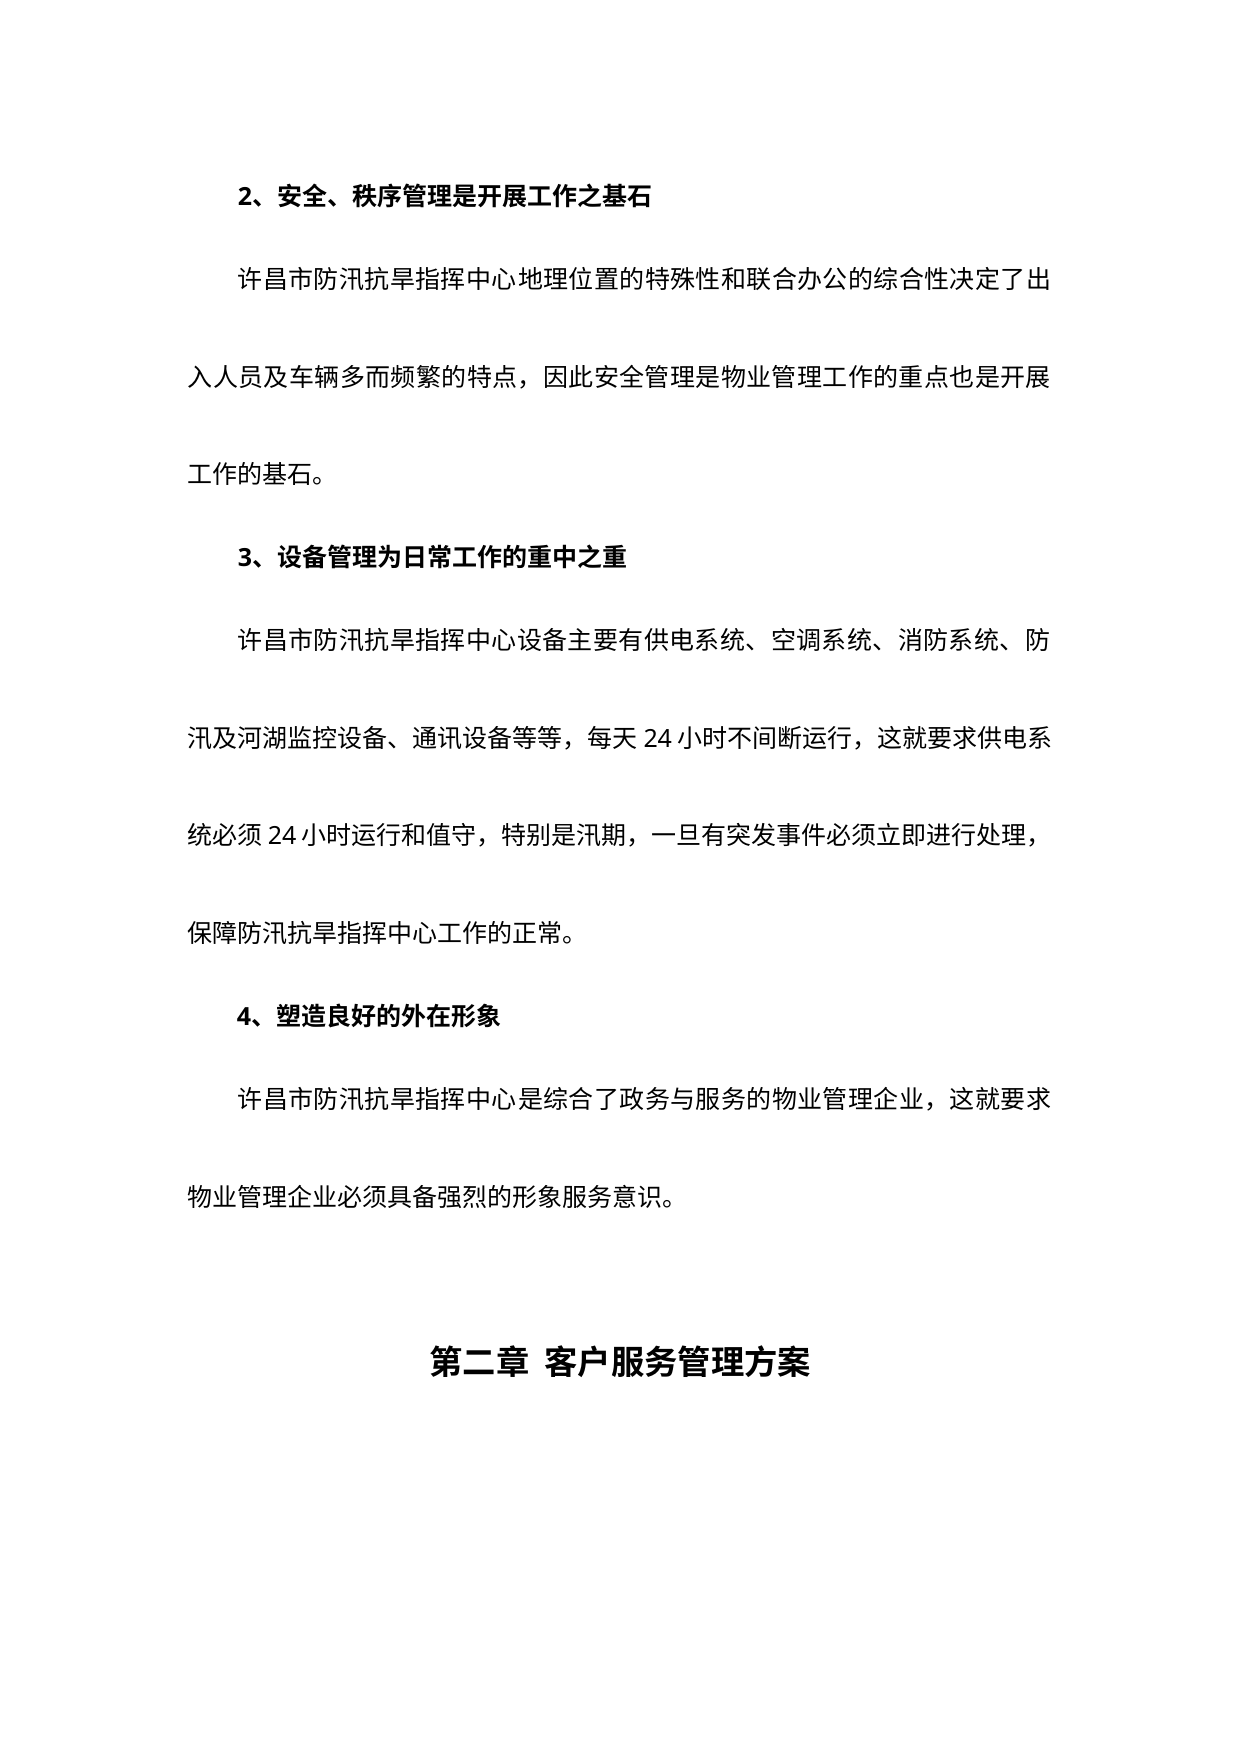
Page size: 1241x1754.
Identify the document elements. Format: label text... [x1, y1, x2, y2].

text 3、设备管理为日常工作的重中之重 [187, 523, 1053, 588]
text 许昌市防汛抗旱指挥中心是综合了政务与服务的物业管理企业，这就要求物业管理企业必须具备强烈的形象服务意识。 [187, 1065, 1053, 1228]
text 2、安全、秩序管理是开展工作之基石 [187, 162, 1053, 227]
text 4、塑造良好的外在形象 [187, 982, 1053, 1047]
text 许昌市防汛抗旱指挥中心地理位置的特殊性和联合办公的综合性决定了出入人员及车辆多而频繁的特点，因此安全管理是物业管理工作的重点也是开展工作的基石。 [187, 245, 1053, 505]
text 许昌市防汛抗旱指挥中心设备主要有供电系统、空调系统、消防系统、防汛及河湖监控设备、通讯设备等等，每天24小时不间断运行，这就要求供电系统必须24小时运行和值守，特别是汛期，一旦有突发事件必须立即进行处理，保障防汛抗旱指挥中心工作的正常。 [187, 606, 1053, 964]
text 第二章 客户服务管理方案 [187, 1328, 1053, 1393]
